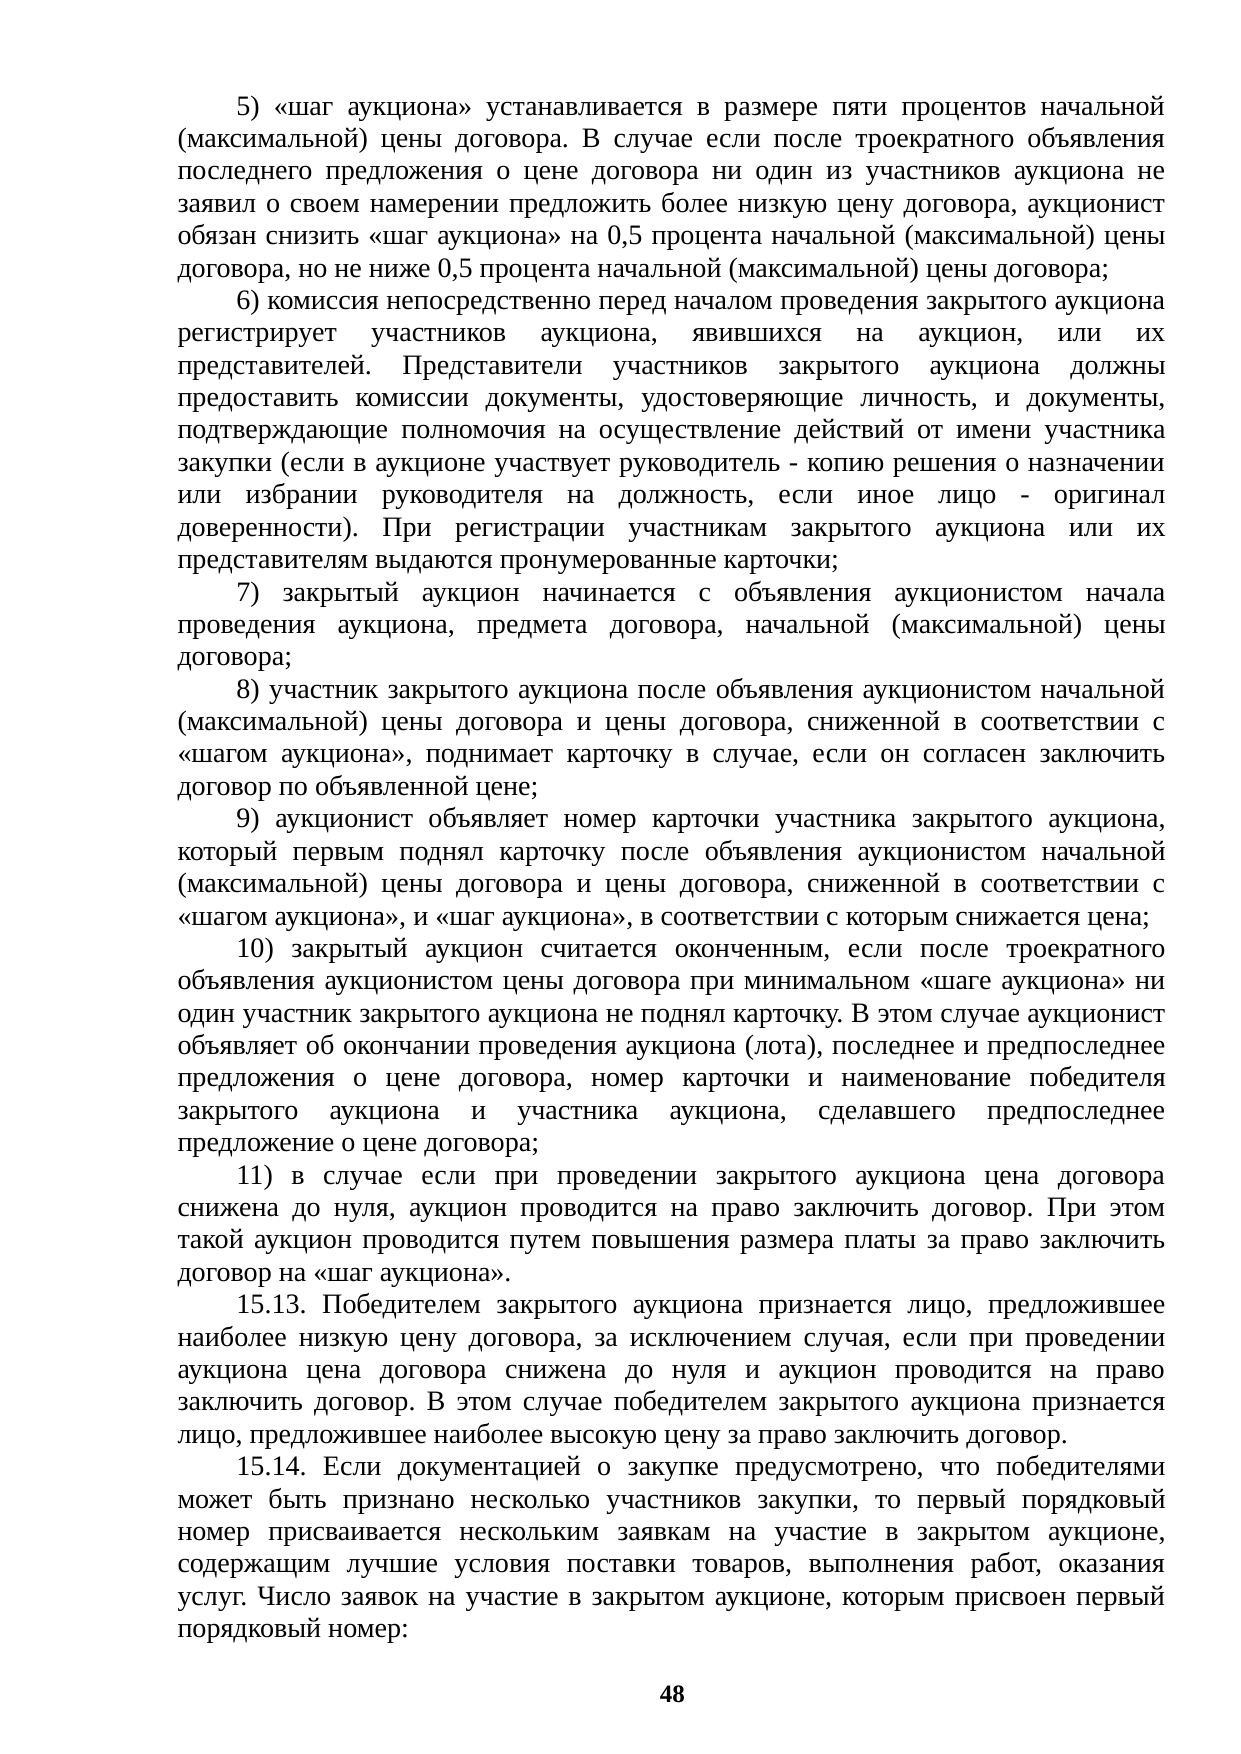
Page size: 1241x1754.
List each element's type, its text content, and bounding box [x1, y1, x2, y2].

text 8) участник закрытого аукциона после объявления аукционистом начальной (максимальной) цены договора и цены договора, сниженной в соответствии с «шагом аукциона», поднимает карточку в случае, если он согласен заключить договор по объявленной цене; [177, 672, 1167, 801]
text 11) в случае если при проведении закрытого аукциона цена договора снижена до нуля, аукцион проводится на право заключить договор. При этом такой аукцион проводится путем повышения размера платы за право заключить договор на «шаг аукциона». [177, 1158, 1167, 1287]
text 9) аукционист объявляет номер карточки участника закрытого аукциона, который первым поднял карточку после объявления аукционистом начальной (максимальной) цены договора и цены договора, сниженной в соответствии с «шагом аукциона», и «шаг аукциона», в соответствии с которым снижается цена; [177, 801, 1167, 931]
text 15.13. Победителем закрытого аукциона признается лицо, предложившее наиболее низкую цену договора, за исключением случая, если при проведении аукциона цена договора снижена до нуля и аукцион проводится на право заключить договор. В этом случае победителем закрытого аукциона признается лицо, предложившее наиболее высокую цену за право заключить договор. [177, 1287, 1167, 1449]
text 6) комиссия непосредственно перед началом проведения закрытого аукциона регистрирует участников аукциона, явившихся на аукцион, или их представителей. Представители участников закрытого аукциона должны предоставить комиссии документы, удостоверяющие личность, и документы, подтверждающие полномочия на осуществление действий от имени участника закупки (если в аукционе участвует руководитель - копию решения о назначении или избрании руководителя на должность, если иное лицо - оригинал доверенности). При регистрации участникам закрытого аукциона или их представителям выдаются пронумерованные карточки; [177, 283, 1167, 574]
text 7) закрытый аукцион начинается с объявления аукционистом начала проведения аукциона, предмета договора, начальной (максимальной) цены договора; [177, 574, 1167, 672]
text 5) «шаг аукциона» устанавливается в размере пяти процентов начальной (максимальной) цены договора. В случае если после троекратного объявления последнего предложения о цене договора ни один из участников аукциона не заявил о своем намерении предложить более низкую цену договора, аукционист обязан снизить «шаг аукциона» на 0,5 процента начальной (максимальной) цены договора, но не ниже 0,5 процента начальной (максимальной) цены договора; [177, 89, 1167, 283]
text 15.14. Если документацией о закупке предусмотрено, что победителями может быть признано несколько участников закупки, то первый порядковый номер присваивается нескольким заявкам на участие в закрытом аукционе, содержащим лучшие условия поставки товаров, выполнения работ, оказания услуг. Число заявок на участие в закрытом аукционе, которым присвоен первый порядковый номер: [177, 1449, 1167, 1644]
text 10) закрытый аукцион считается оконченным, если после троекратного объявления аукционистом цены договора при минимальном «шаге аукциона» ни один участник закрытого аукциона не поднял карточку. В этом случае аукционист объявляет об окончании проведения аукциона (лота), последнее и предпоследнее предложения о цене договора, номер карточки и наименование победителя закрытого аукциона и участника аукциона, сделавшего предпоследнее предложение о цене договора; [177, 931, 1167, 1158]
